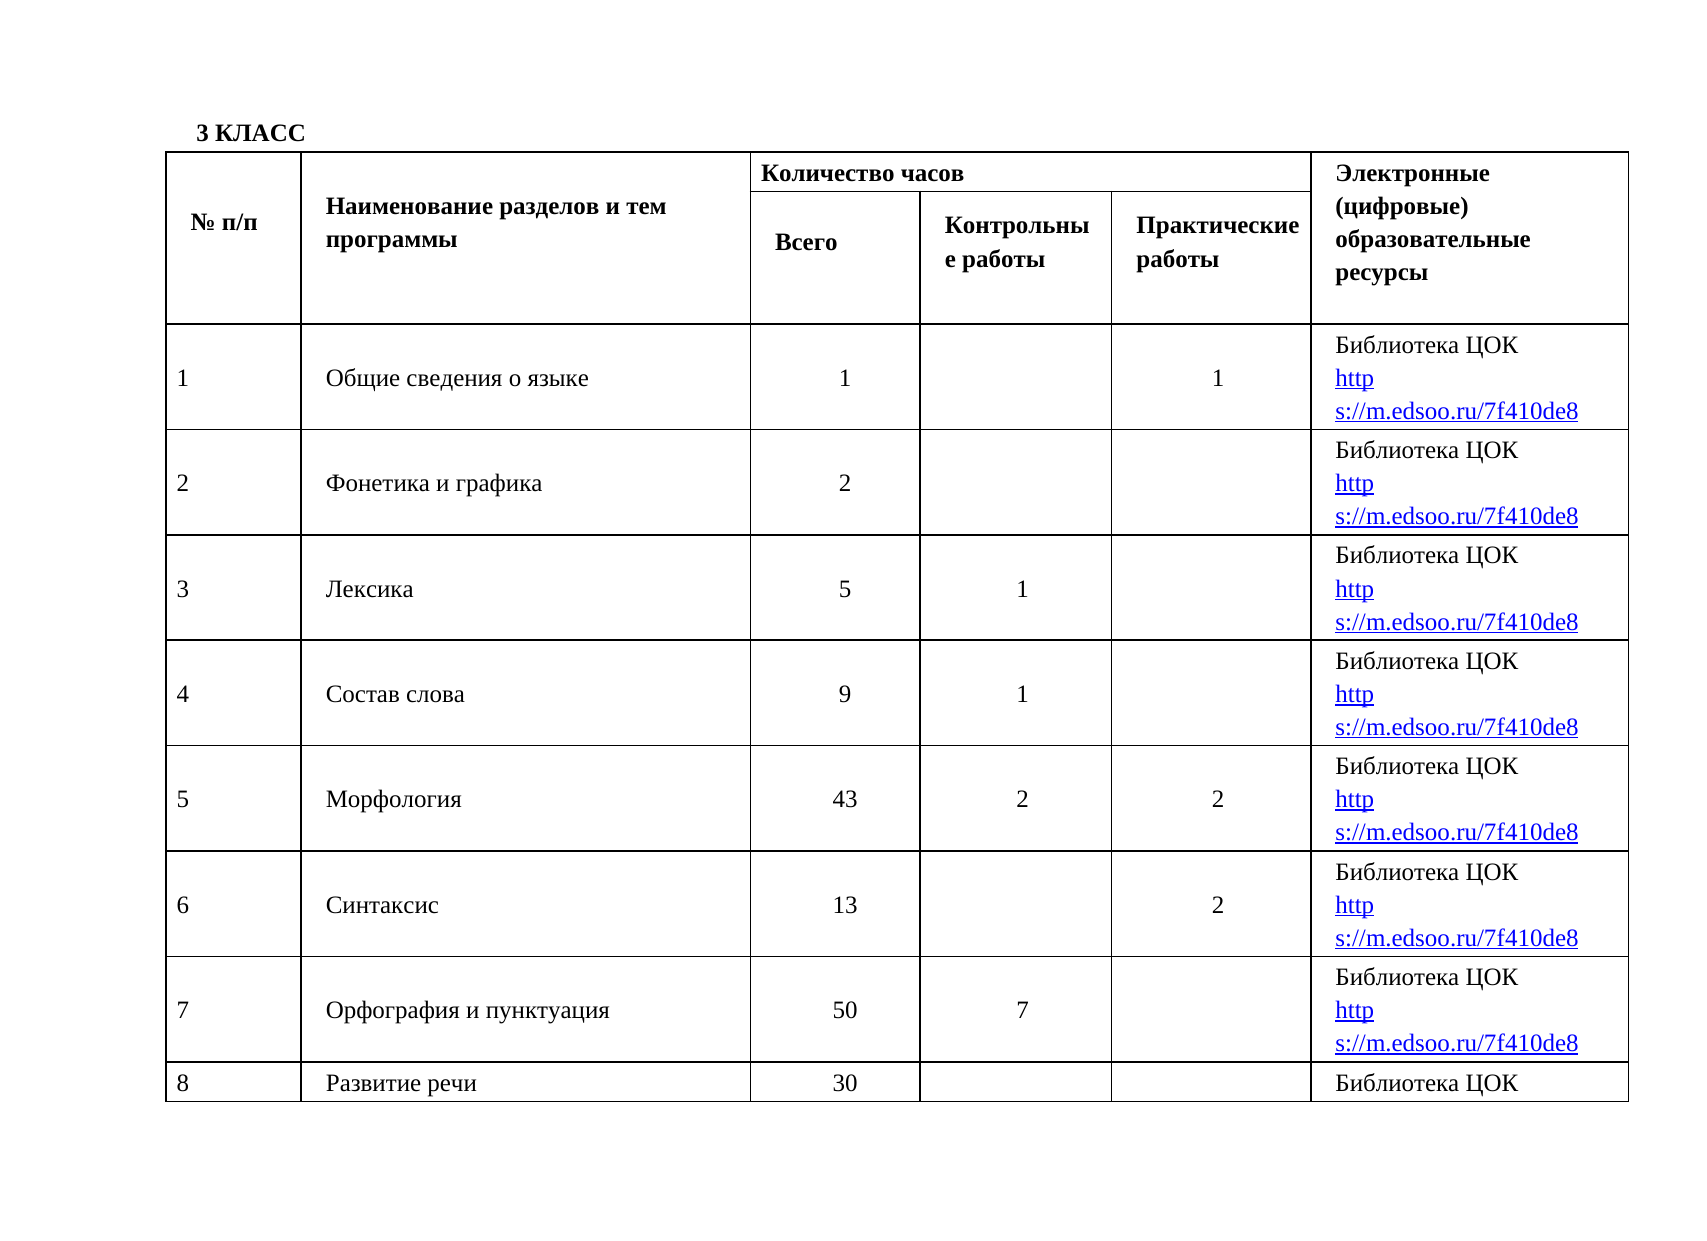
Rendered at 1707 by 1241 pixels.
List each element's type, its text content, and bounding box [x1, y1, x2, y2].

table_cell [1312, 1063, 1628, 1101]
table_header Количество часов [751, 153, 1310, 191]
table_cell [921, 852, 1111, 956]
table_cell 7 [921, 957, 1111, 1061]
table_cell 8 [167, 1063, 300, 1101]
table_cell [1312, 957, 1628, 1061]
table_cell 1 [167, 325, 300, 428]
table_cell 3 [167, 536, 300, 639]
table_header Электронные (цифровые) образовательные ресурсы [1312, 153, 1628, 323]
table_cell [1112, 1063, 1310, 1101]
table_cell 5 [167, 746, 300, 850]
table_cell Библиотека ЦОК https://m.edsoo.ru/7f410de8 [1312, 641, 1628, 745]
table_cell 7 [167, 957, 300, 1061]
table_cell Фонетика и графика [302, 430, 750, 534]
table_cell Контрольные работы [921, 192, 1111, 323]
table_cell 2 [751, 430, 919, 534]
table_cell Орфография и пунктуация [302, 957, 750, 1061]
table_cell [921, 430, 1111, 534]
table_cell 1 [921, 536, 1111, 639]
table_cell 30 [751, 1063, 919, 1101]
table_cell Синтаксис [302, 852, 750, 956]
table_cell Библиотека ЦОК https://m.edsoo.ru/7f410de8 [1312, 325, 1628, 428]
table_cell 2 [1112, 746, 1310, 850]
table_cell Библиотека ЦОК https://m.edsoo.ru/7f410de8 [1312, 430, 1628, 534]
table_cell Лексика [302, 536, 750, 639]
table_cell [921, 325, 1111, 428]
table_cell Состав слова [302, 641, 750, 745]
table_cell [1312, 852, 1628, 956]
table_cell 9 [751, 641, 919, 745]
table_cell 50 [751, 957, 919, 1061]
table_header № п/п [167, 153, 300, 323]
table_cell [1112, 536, 1310, 639]
table_cell 1 [921, 641, 1111, 745]
table_cell 5 [751, 536, 919, 639]
table_cell 1 [1112, 325, 1310, 428]
table_cell Всего [751, 192, 919, 323]
table_cell 13 [751, 852, 919, 956]
table_cell [921, 1063, 1111, 1101]
table_cell Библиотека ЦОК https://m.edsoo.ru/7f410de8 [1312, 536, 1628, 639]
table_cell 2 [921, 746, 1111, 850]
table_cell Общие сведения о языке [302, 325, 750, 428]
table_cell Практические работы [1112, 192, 1310, 323]
table_header Наименование разделов и тем программы [302, 153, 750, 323]
table_cell [1112, 957, 1310, 1061]
text 3 КЛАСС [190, 118, 1618, 147]
table_cell 1 [751, 325, 919, 428]
table_cell 2 [1112, 852, 1310, 956]
table_cell Развитие речи [302, 1063, 750, 1101]
table_cell Морфология [302, 746, 750, 850]
table_cell Библиотека ЦОК https://m.edsoo.ru/7f410de8 [1312, 746, 1628, 850]
table_cell 6 [167, 852, 300, 956]
table_cell 4 [167, 641, 300, 745]
table_cell 43 [751, 746, 919, 850]
table_cell [1112, 430, 1310, 534]
table_cell 2 [167, 430, 300, 534]
table_cell [1112, 641, 1310, 745]
